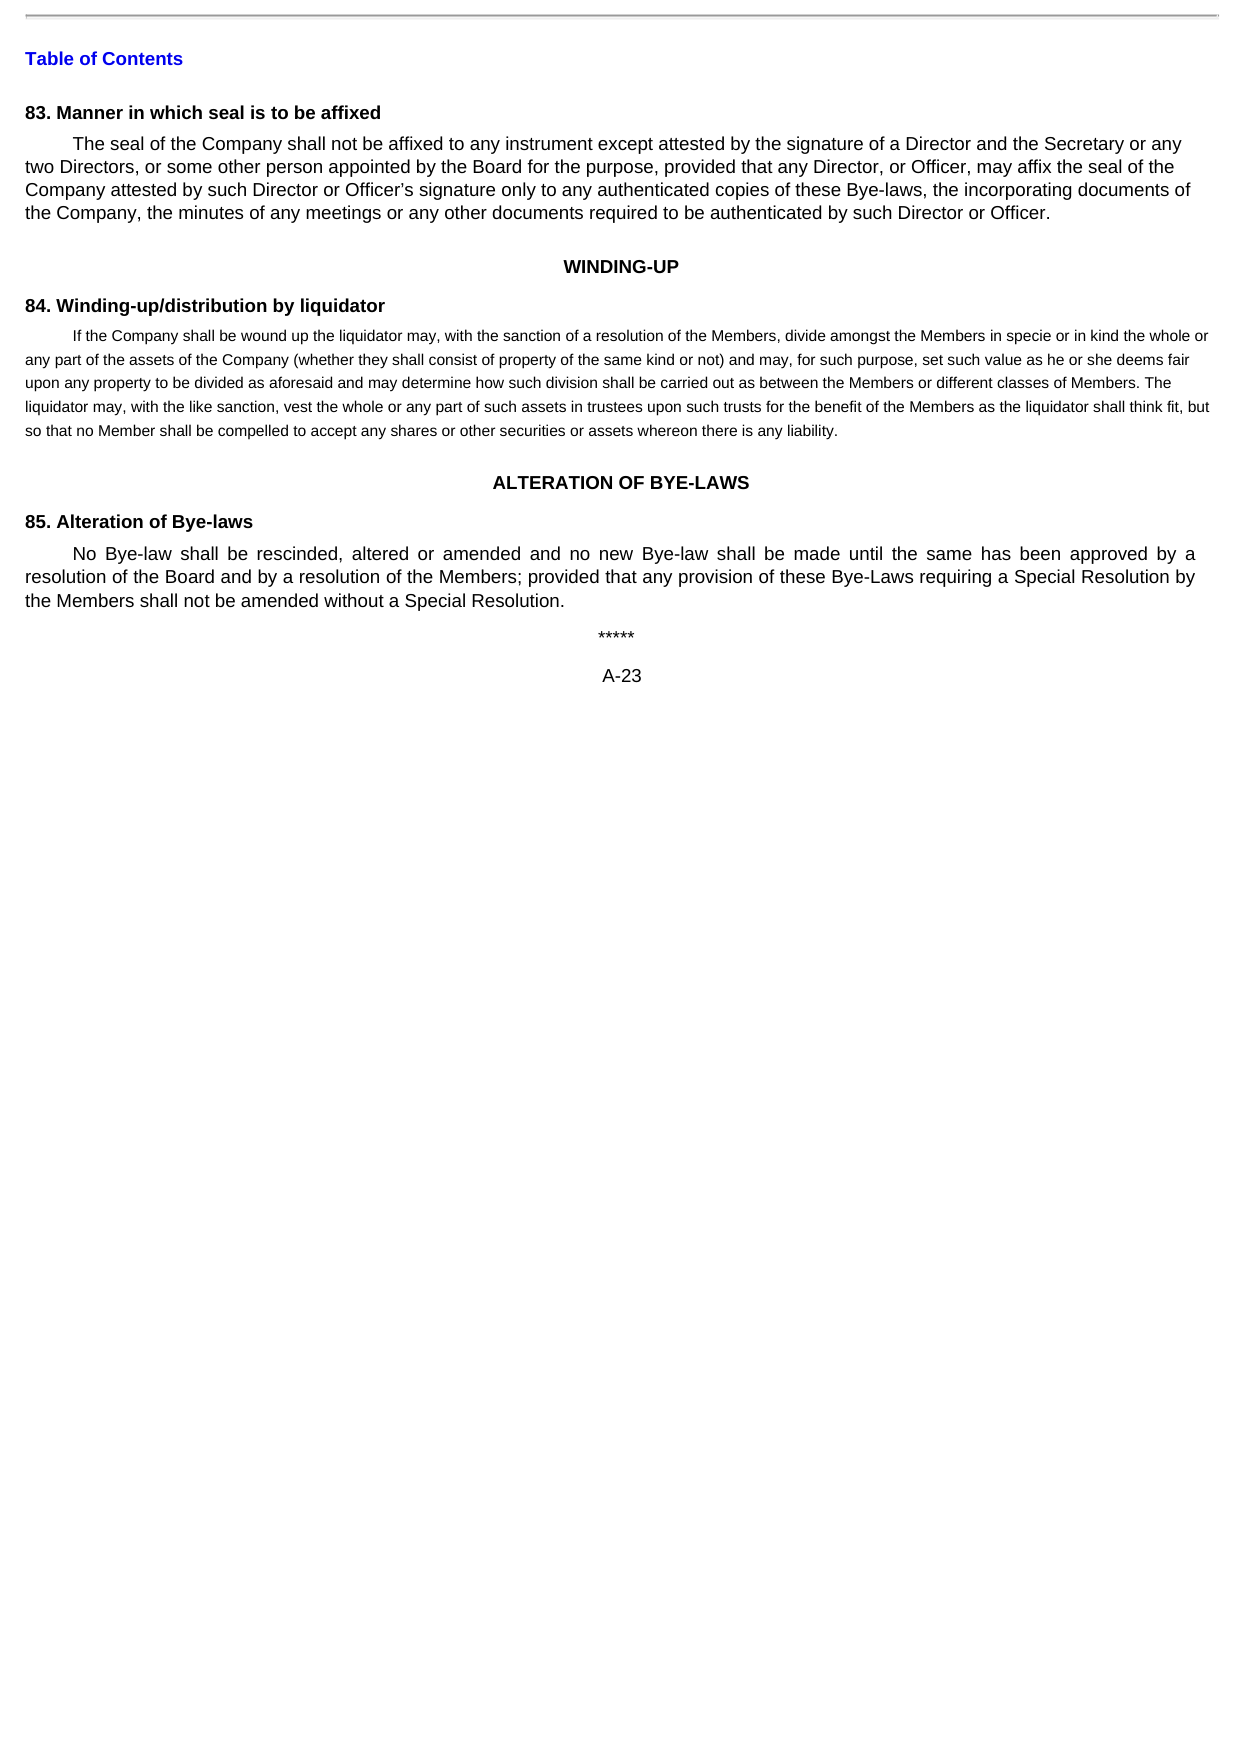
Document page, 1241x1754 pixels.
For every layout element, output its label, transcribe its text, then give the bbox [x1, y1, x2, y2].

text A-23 [602, 665, 1215, 687]
text WINDING-UP [25, 256, 1217, 277]
text ***** [598, 627, 1215, 649]
text 85. Alteration of Bye-laws [25, 511, 1215, 533]
text 84. Winding-up/distribution by liquidator [25, 295, 1215, 317]
text The seal of the Company shall not be affixed to any instrument except attested by the signature of a Director and the Secretary or any two Directors, or some other person appointed by the Board for the purpose, provided that any Director, or Officer, may affix the seal of the Company attested by such Director or Officer’s signature only to any authenticated copies of these Bye-laws, the incorporating documents of the Company, the minutes of any meetings or any other documents required to be authenticated by such Director or Officer. [25, 133, 1203, 223]
text 83. Manner in which seal is to be affixed [25, 102, 1215, 123]
picture [23, 14, 1220, 21]
text ALTERATION OF BYE-LAWS [25, 472, 1217, 493]
text If the Company shall be wound up the liquidator may, with the sanction of a resolution of the Members, divide amongst the Members in specie or in kind the whole or any part of the assets of the Company (whether they shall consist of property of the same kind or not) and may, for such purpose, set such value as he or she deems fair upon any property to be divided as aforesaid and may determine how such division shall be carried out as between the Members or different classes of Members. The liquidator may, with the like sanction, vest the whole or any part of such assets in trustees upon such trusts for the benefit of the Members as the liquidator shall think fit, but so that no Member shall be compelled to accept any shares or other securities or assets whereon there is any liability. [25, 327, 1215, 439]
text No Bye-law shall be rescinded, altered or amended and no new Bye-law shall be made until the same has been approved by a resolution of the Board and by a resolution of the Members; provided that any provision of these Bye-Laws requiring a Special Resolution by the Members shall not be amended without a Special Resolution. [25, 543, 1197, 611]
text Table of Contents [25, 48, 1215, 69]
